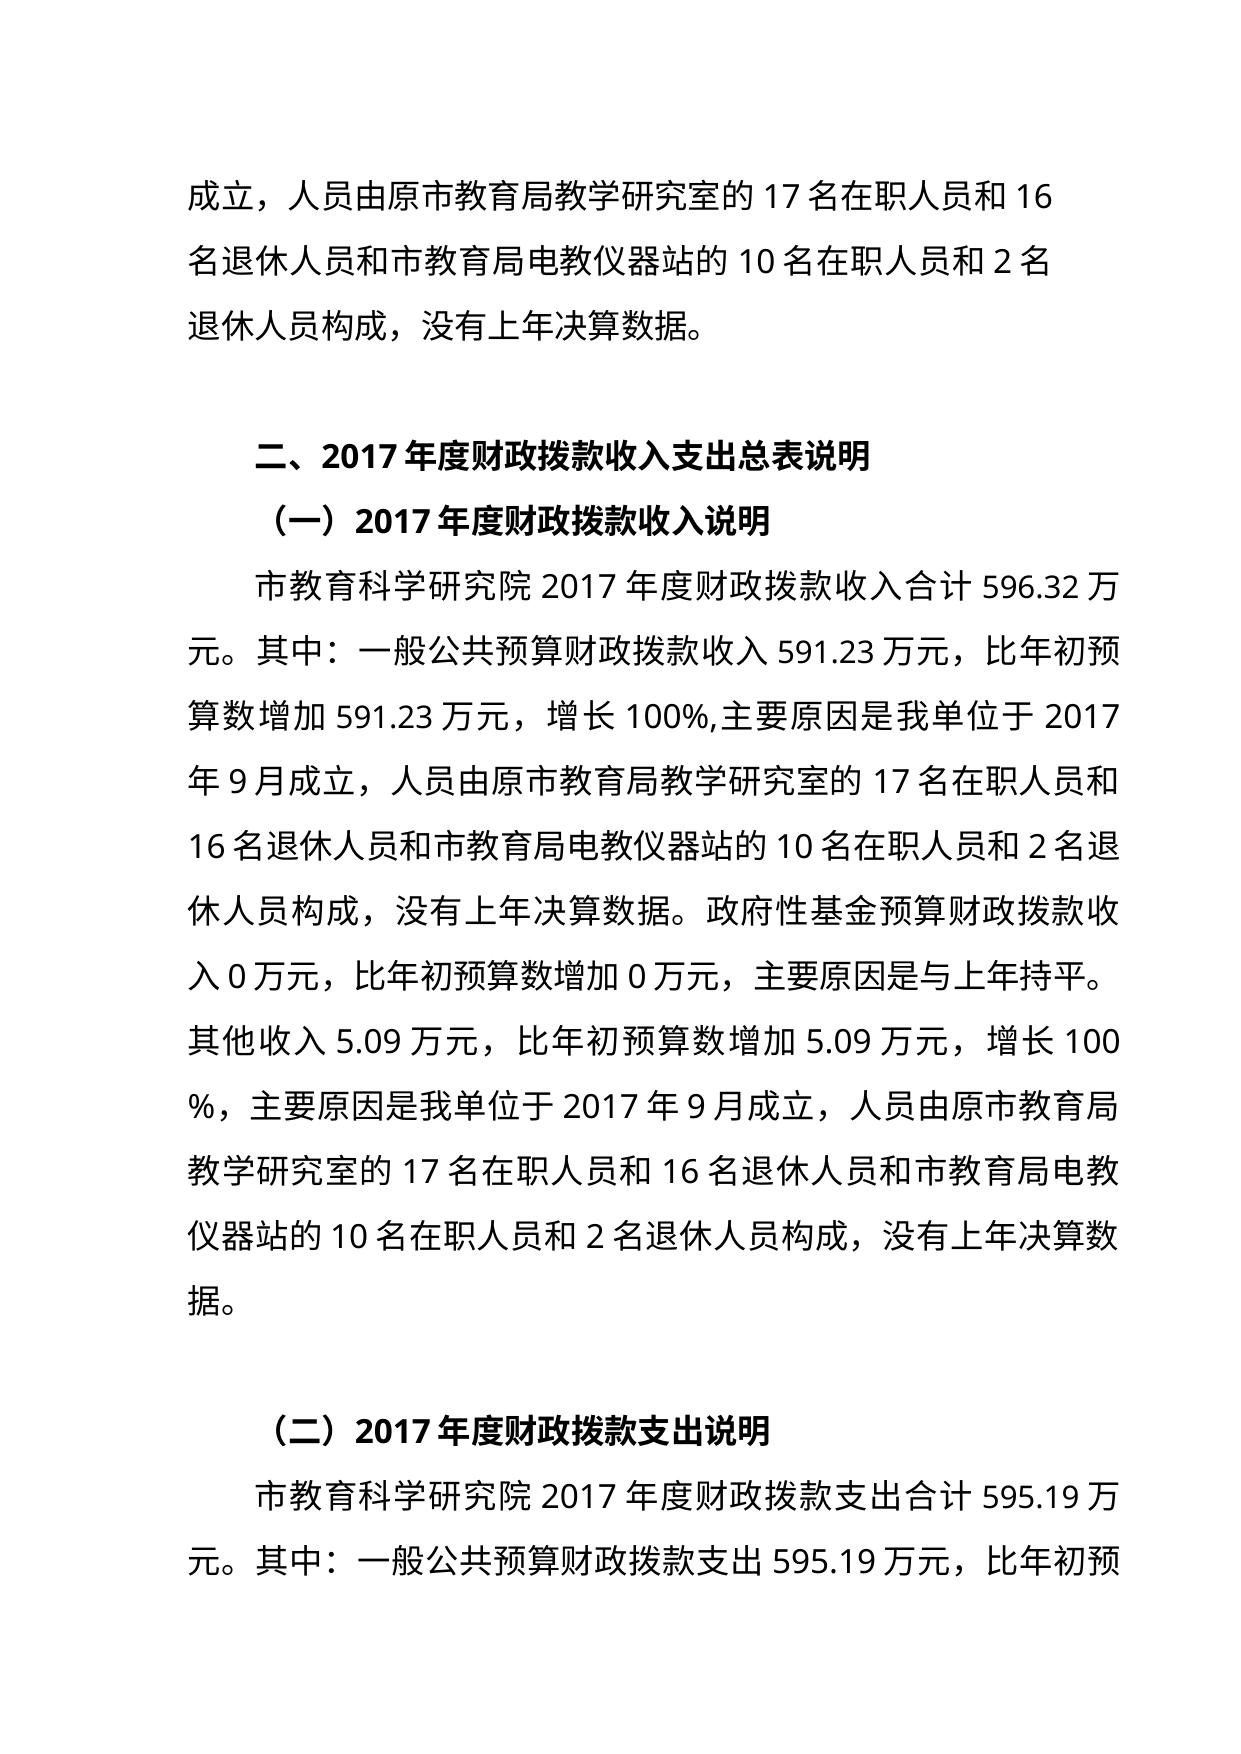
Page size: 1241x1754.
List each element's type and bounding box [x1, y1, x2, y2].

text [187, 162, 1053, 357]
table_header [188, 422, 1121, 1592]
